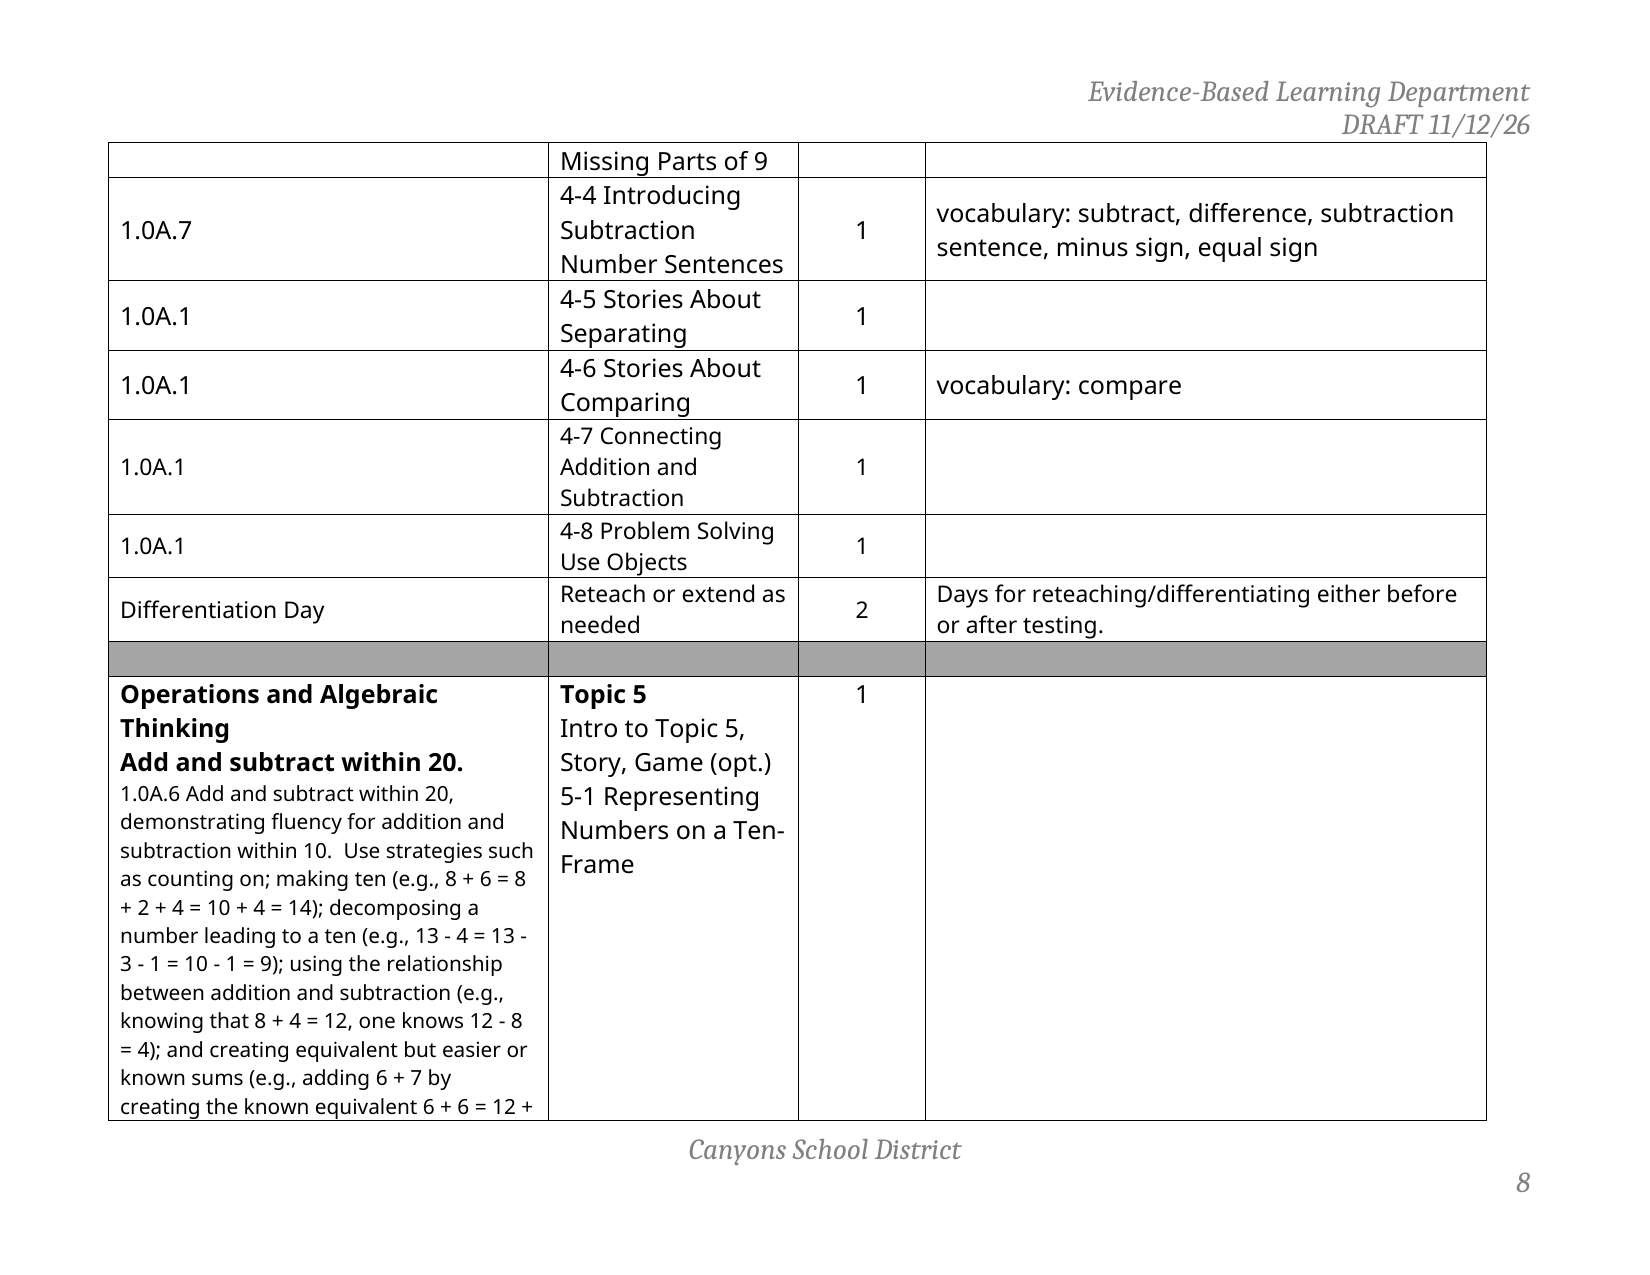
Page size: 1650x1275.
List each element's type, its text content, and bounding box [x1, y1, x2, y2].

table_cell 4-8 Problem Solving Use Objects [549, 515, 798, 577]
table_cell [799, 642, 925, 676]
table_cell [109, 677, 548, 1120]
table_cell [926, 515, 1486, 577]
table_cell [549, 677, 798, 1120]
table_cell vocabulary: compare [926, 351, 1486, 419]
table_cell 1 [799, 143, 925, 177]
table_cell 1.0A.1 [109, 351, 548, 419]
table_cell [926, 677, 1486, 1120]
table_cell [926, 281, 1486, 349]
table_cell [109, 143, 548, 177]
table_cell 1.0A.7 [109, 178, 548, 280]
table_cell 1.0A.1 [109, 515, 548, 577]
table_cell [926, 143, 1486, 177]
table_cell [926, 642, 1486, 676]
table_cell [549, 143, 798, 177]
table_cell 1 [799, 420, 925, 513]
table_cell 1 [799, 178, 925, 280]
table_cell vocabulary: subtract, difference, subtraction sentence, minus sign, equal sign [926, 178, 1486, 280]
table_cell 2 [799, 578, 925, 641]
table_cell [109, 642, 548, 676]
table_cell 1.0A.1 [109, 420, 548, 513]
table_cell 4-7 Connecting Addition and Subtraction [549, 420, 798, 513]
table_cell 1 [799, 281, 925, 349]
table_cell Differentiation Day [109, 578, 548, 641]
table_cell 4-6 Stories About Comparing [549, 351, 798, 419]
table_cell Reteach or extend as needed [549, 578, 798, 641]
table_cell 4-5 Stories About Separating [549, 281, 798, 349]
table_cell Days for reteaching/differentiating either before or after testing. [926, 578, 1486, 641]
table_cell [549, 642, 798, 676]
table_cell [926, 420, 1486, 513]
table_cell 1.0A.1 [109, 281, 548, 349]
table_cell 1 [799, 515, 925, 577]
table_cell 1 [799, 677, 925, 1120]
table_cell 1 [799, 351, 925, 419]
table_cell 4-4 Introducing Subtraction Number Sentences [549, 178, 798, 280]
